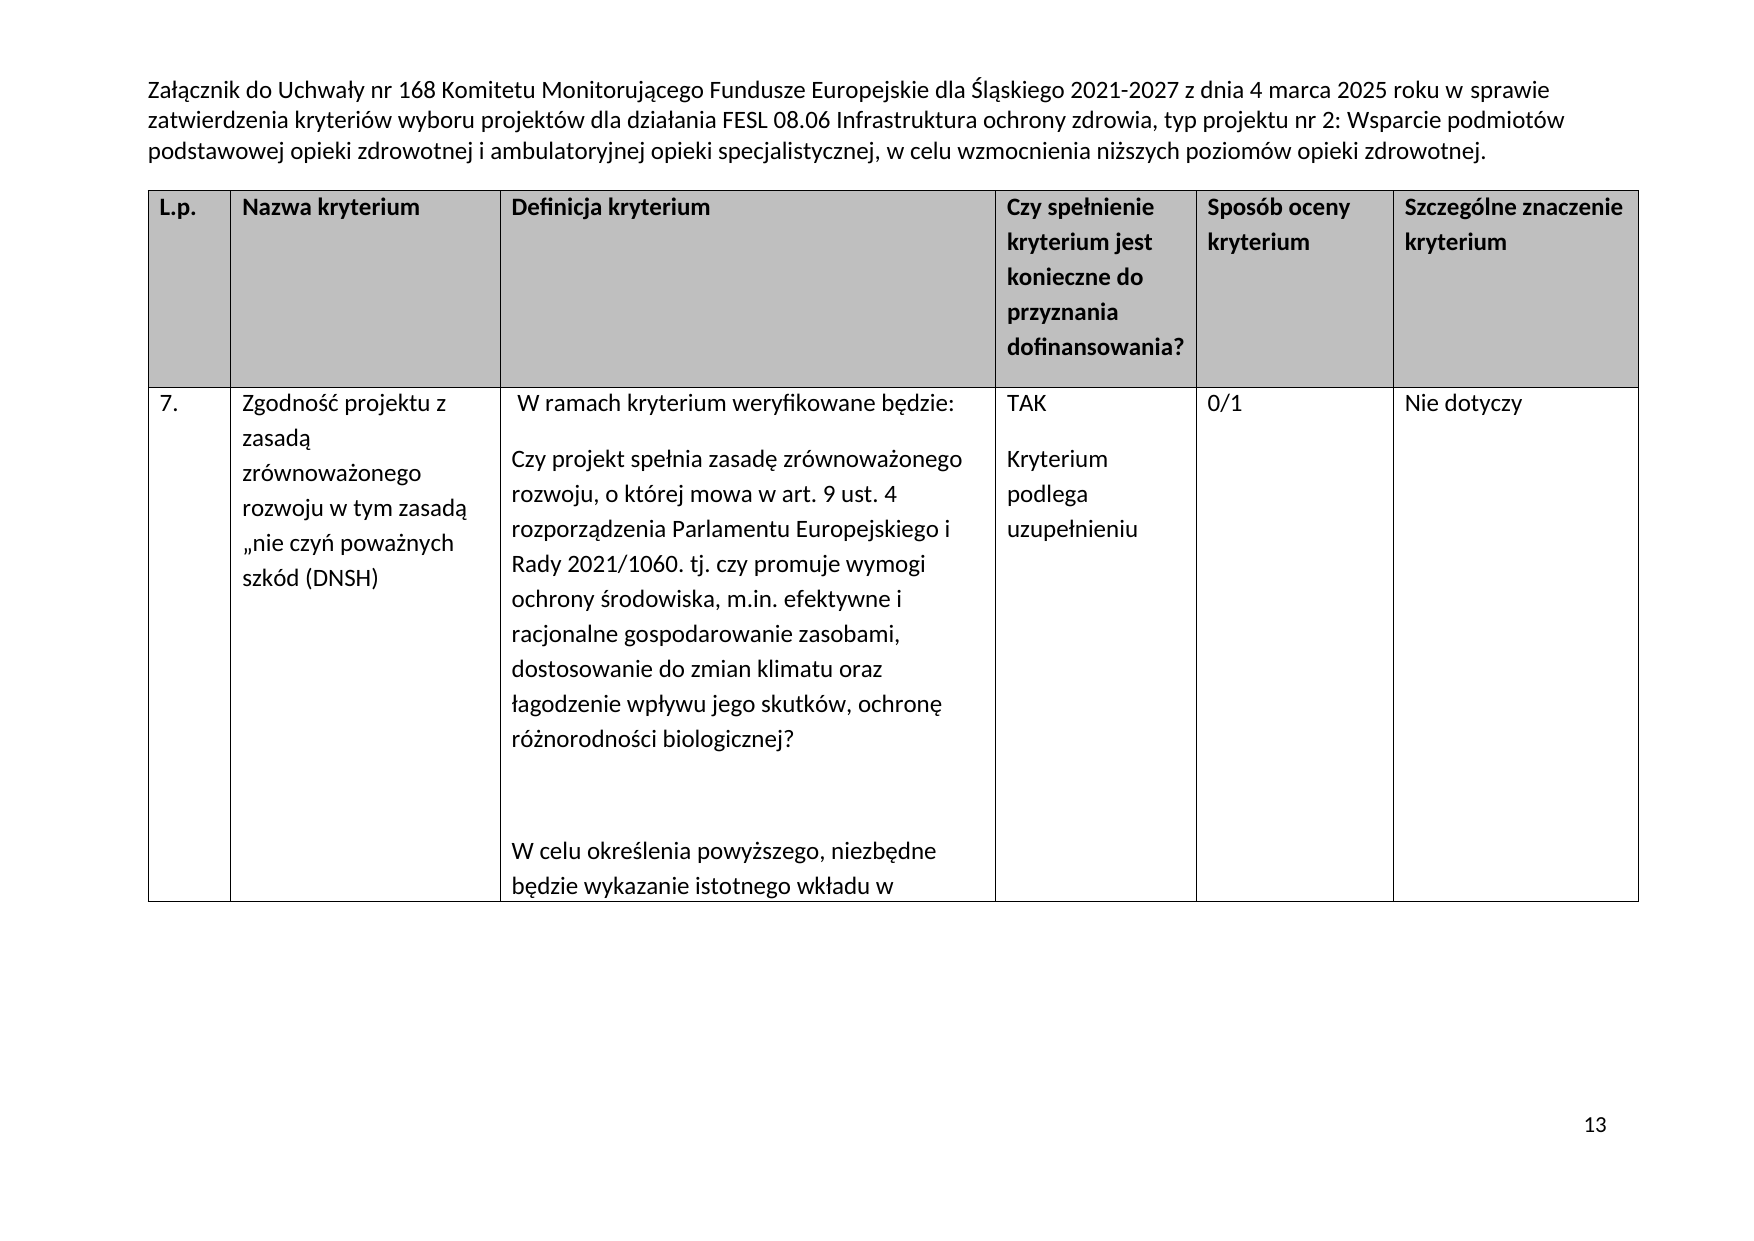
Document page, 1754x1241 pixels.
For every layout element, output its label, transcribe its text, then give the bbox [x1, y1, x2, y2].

table_header Sposób oceny kryterium [1197, 191, 1393, 387]
table_header Nazwa kryterium [231, 191, 500, 387]
table_header Czy spełnienie kryterium jest konieczne do przyznania dofinansowania? [996, 191, 1196, 387]
table_cell TAK Kryterium podlega uzupełnieniu [996, 388, 1196, 901]
table_header Definicja kryterium [501, 191, 995, 387]
table_cell Zgodność projektu z zasadą zrównoważonego rozwoju w tym zasadą „nie czyń poważnych szkód (DNSH) [231, 388, 500, 901]
table_header L.p. [149, 191, 230, 387]
table_header Szczególne znaczenie kryterium [1394, 191, 1638, 387]
table_cell 7. [149, 388, 230, 901]
table_cell W ramach kryterium weryfikowane będzie: Czy projekt spełnia zasadę zrównoważonego rozwoju, o której mowa w art. 9 ust. 4 rozporządzenia Parlamentu Europejskiego i Rady 2021/1060. tj. czy promuje wymogi ochrony środowiska, m.in. efektywne i racjonalne gospodarowanie zasobami, dostosowanie do zmian klimatu oraz łagodzenie wpływu jego skutków, ochronę różnorodności biologicznej? W celu określenia powyższego, niezbędne będzie wykazanie istotnego wkładu w realizację co najmniej jednego z celów środowiskowych określonych w art. 9 zgodnie z art. 10–16 Rozporządzenia Parlamentu Europejskiego i Rady (UE) 2020/852 z dnia 18 czerwca 2020 r. w sprawie ustanowienia ram ułatwiających zrównoważone inwestycje, zmieniającego rozporządzenie (UE) 2019/2088. Czy projekt jest zgodny z zasadą “nie czyń poważnych szkód”, tj. czy nie będzie wyrządzał poważnych szkód dla żadnego z celów środowiskowych, określonych w art. 17 Rozporządzenia Parlamentu Europejskiego i Rady (UE) 2020/852 z dnia 18 czerwca 2020 r. w sprawie ustanowienia ram ułatwiających zrównoważone inwestycje, zmieniającego rozporządzenie (UE) 2019/2088? Potwierdzając spełnienie zgodności projektu z zasadą DNSH należy odnieść się do zapisów dokumentu stanowiącego załącznik nr 6 do „Prognozy oddziaływania na środowisko dla projektu Programu Fundusze Europejskie dla Śląskiego 2021-2027”, tj. do analizy dotyczącej wpływu poszczególnych działań wspieranych w programie na wszystkie cele środowiskowe wskazane w wyżej wymienionym rozporządzeniu. Dodatkowo zgodność projektu z zasadą DNSH będzie weryfikowana na podstawie deklaracji dotyczącej zgodności projektu z celami dla jednolitych części wód oraz deklaracji organu odpowiedzialnego za monitorowanie obszarów Natura 2000 a także dokumentacji dot. oceny oddziaływania na środowisko (jeśli dotyczy), pozwoleń inwestycyjnych i wynikających z nich warunków (pozwolenie na budowę, ZRID, pozwolenie wodnoprawne itd.), (w przypadku inwestycji dla których istnieje obowiązek pozyskania wymienionej przykładowo dokumentacji). W przypadku braku zezwoleń inwestycyjnych w momencie aplikowania badanie zostanie przeprowadzone na podstawie opisu zaplanowanych do uzyskania zezwoleń wraz z deklaracją, iż zostaną zastosowane wszelkie obowiązki nakładane w ramach przedmiotowych zezwoleń. [501, 388, 995, 901]
table_cell 0/1 [1197, 388, 1393, 901]
table_cell Nie dotyczy [1394, 388, 1638, 901]
